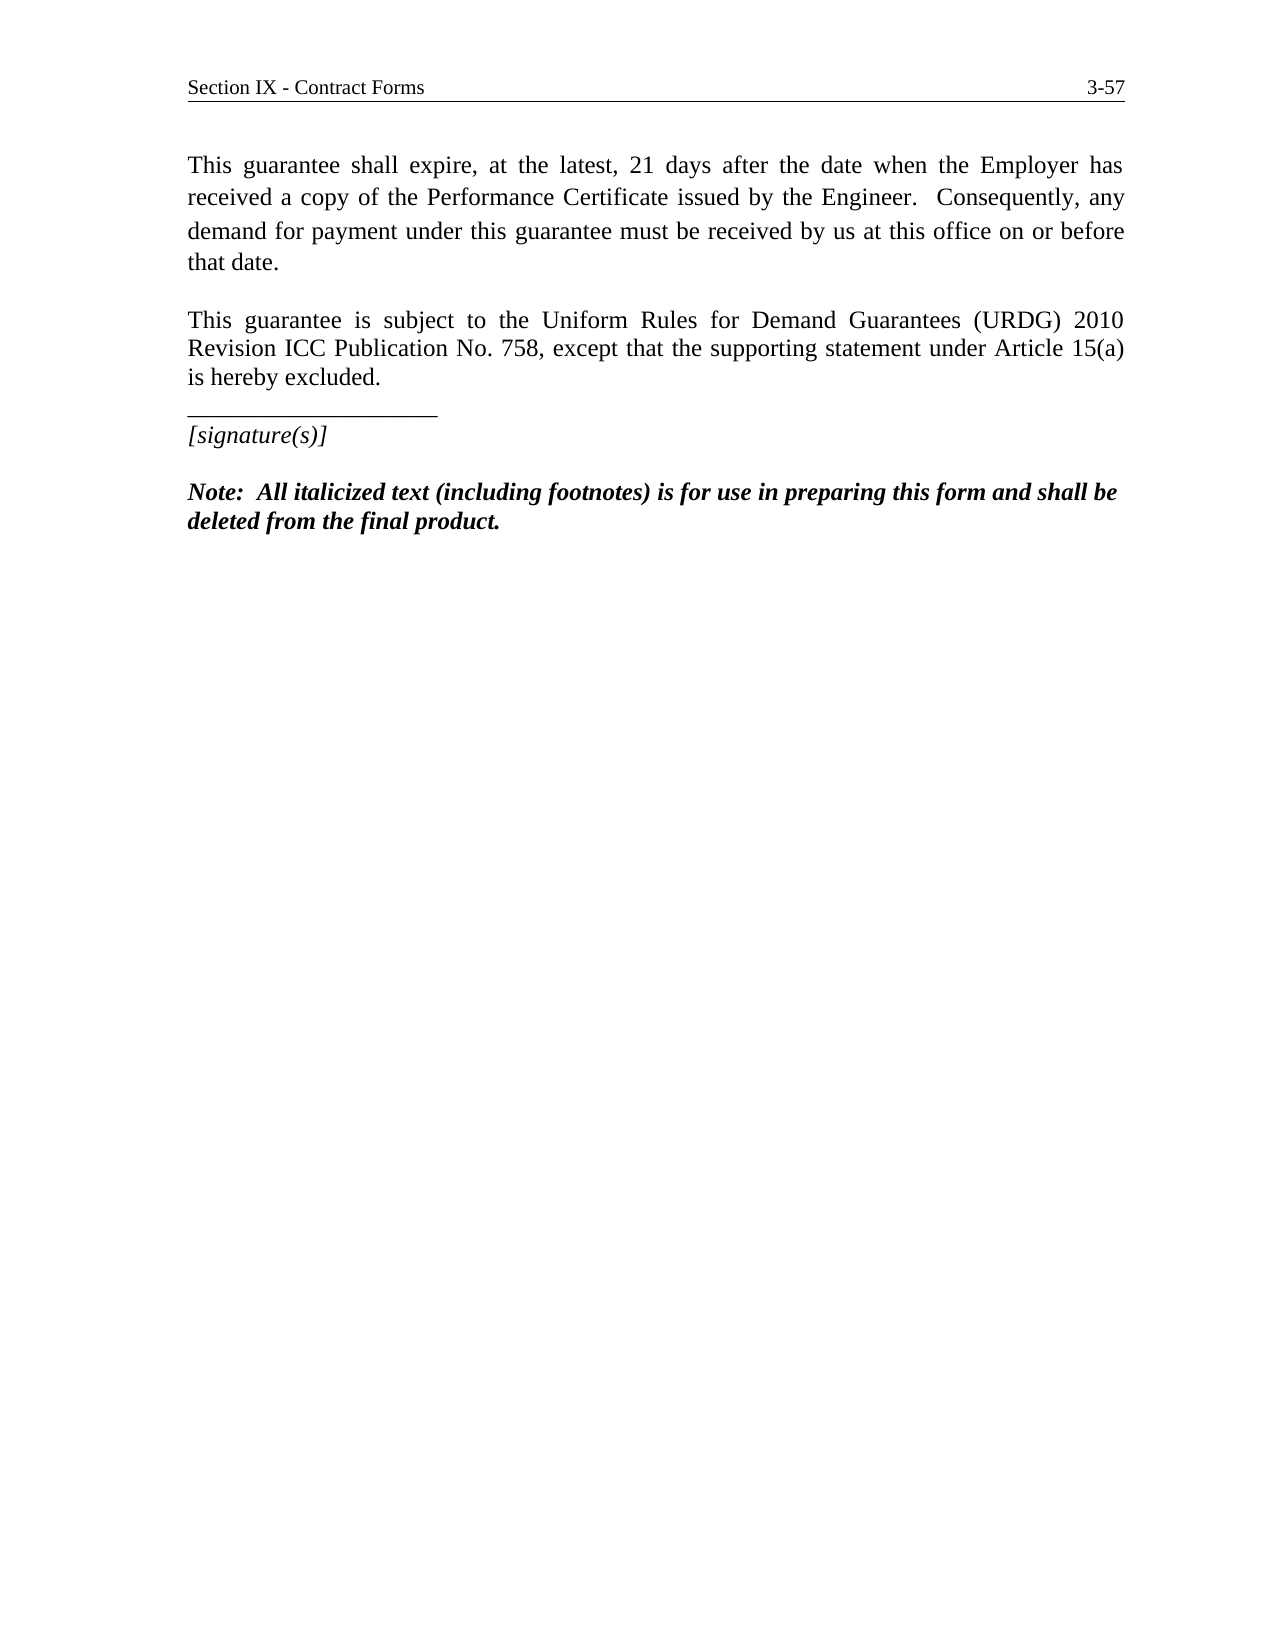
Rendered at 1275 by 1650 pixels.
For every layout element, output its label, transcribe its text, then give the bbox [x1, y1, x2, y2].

text This guarantee is subject to the Uniform Rules for Demand Guarantees (URDG) 2010 Revision ICC Publication No. 758, except that the supporting statement under Article 15(a) is hereby excluded. [187, 305, 1125, 391]
text This guarantee shall expire, at the latest, 21 days after the date when the Employer has received a copy of the Performance Certificate issued by the Engineer. Consequently, any demand for payment under this guarantee must be received by us at this office on or before that date. [187, 150, 1125, 276]
text Note: All italicized text (including footnotes) is for use in preparing this form and shall be deleted from the final product. [187, 448, 1125, 535]
text ____________________ [signature(s)] [187, 391, 1125, 448]
